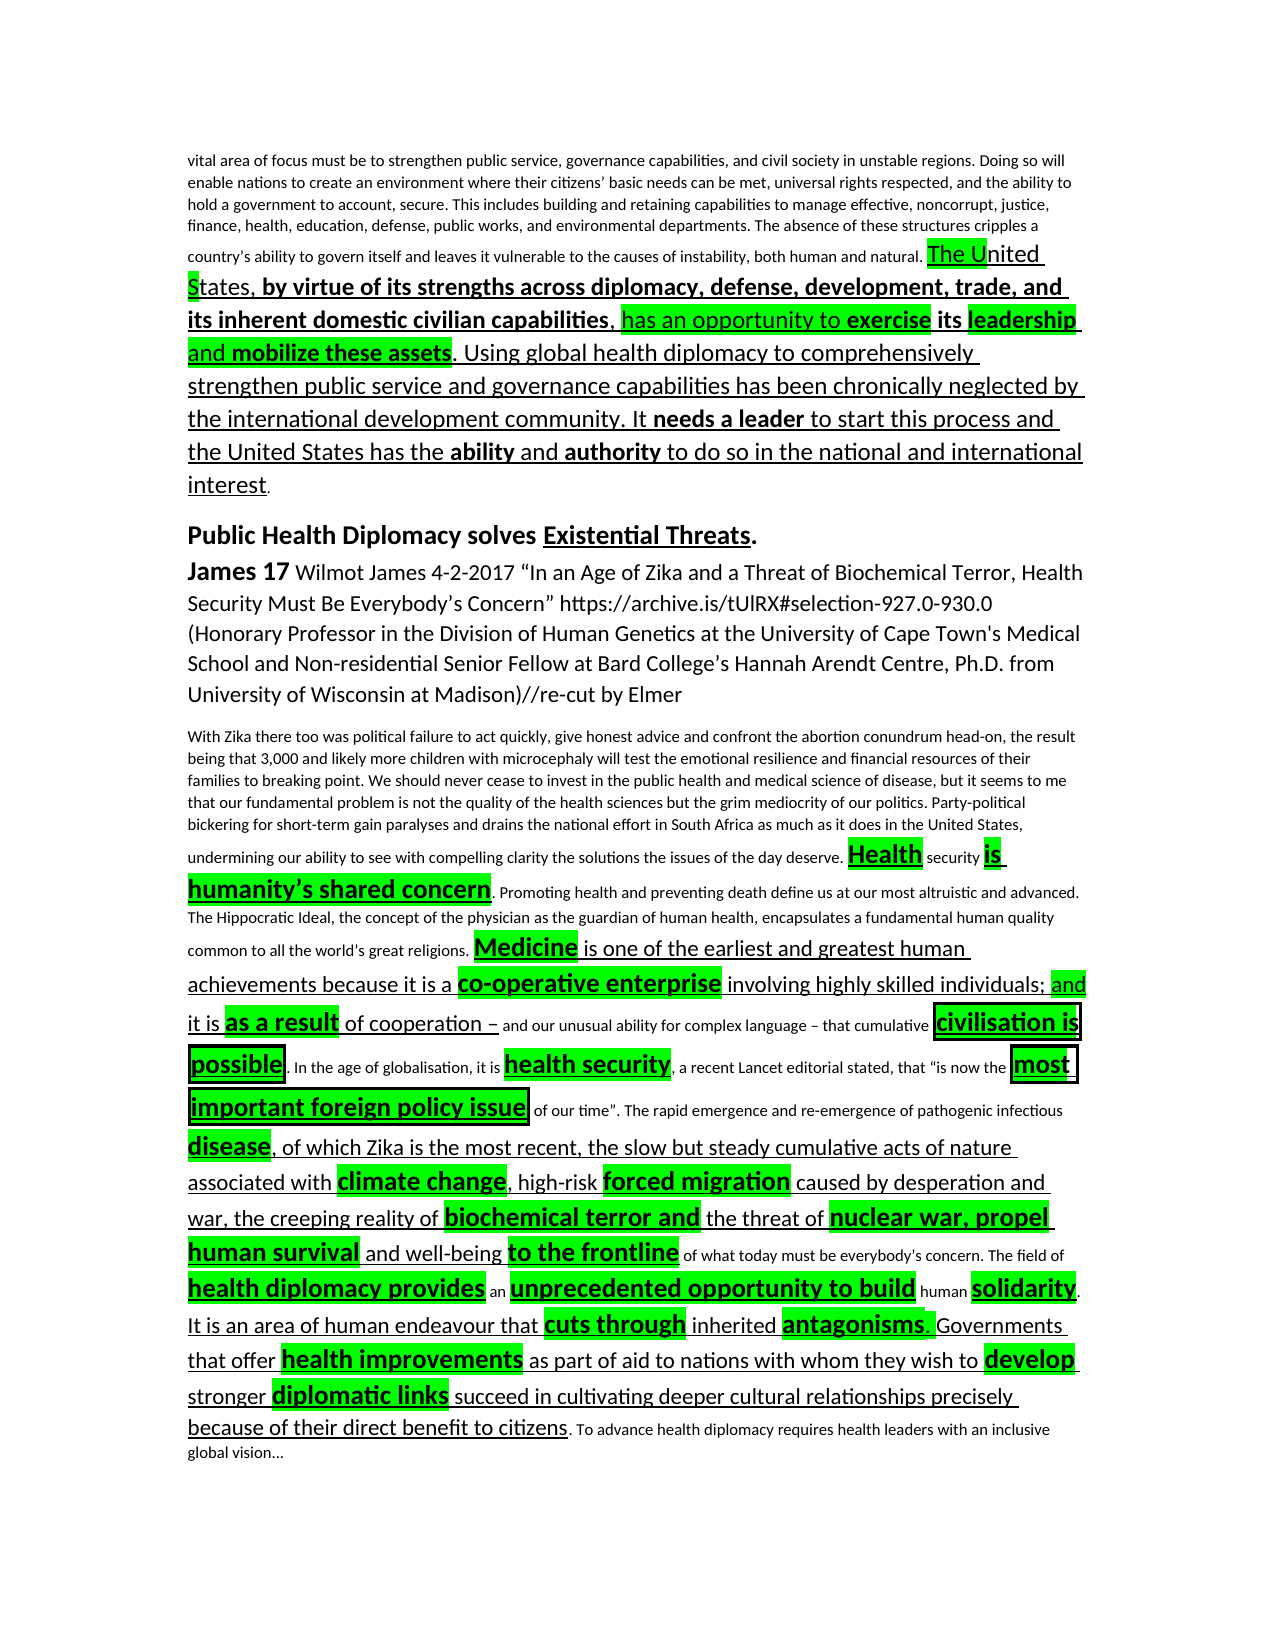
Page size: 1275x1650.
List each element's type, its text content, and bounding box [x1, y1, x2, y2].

text James 17 Wilmot James 4-2-2017 “In an Age of Zika and a Threat of Biochemical Terror, Health Security Must Be Everybody’s Concern” https://archive.is/tUlRX#selection-927.0-930.0 (Honorary Professor in the Division of Human Genetics at the University of Cape Town's Medical School and Non-residential Senior Fellow at Bard College’s Hannah Arendt Centre, Ph.D. from University of Wisconsin at Madison)//re-cut by Elmer [187, 554, 1087, 708]
text With Zika there too was political failure to act quickly, give honest advice and confront the abortion conundrum head-on, the result being that 3,000 and likely more children with microcephaly will test the emotional resilience and financial resources of their families to breaking point. We should never cease to invest in the public health and medical science of disease, but it seems to me that our fundamental problem is not the quality of the health sciences but the grim mediocrity of our politics. Party-political bickering for short-term gain paralyses and drains the national effort in South Africa as much as it does in the United States, undermining our ability to see with compelling clarity the solutions the issues of the day deserve. Health security is humanity’s shared concern. Promoting health and preventing death define us at our most altruistic and advanced. The Hippocratic Ideal, the concept of the physician as the guardian of human health, encapsulates a fundamental human quality common to all the world’s great religions. Medicine is one of the earliest and greatest human achievements because it is a co-operative enterprise involving highly skilled individuals; and it is as a result of cooperation – and our unusual ability for complex language – that cumulative civilisation is possible. In the age of globalisation, it is health security, a recent Lancet editorial stated, that “is now the most important foreign policy issue of our time”. The rapid emergence and re-emergence of pathogenic infectious disease, of which Zika is the most recent, the slow but steady cumulative acts of nature associated with climate change, high-risk forced migration caused by desperation and war, the creeping reality of biochemical terror and the threat of nuclear war, propel human survival and well-being to the frontline of what today must be everybody’s concern. The field of health diplomacy provides an unprecedented opportunity to build human solidarity. It is an area of human endeavour that cuts through inherited antagonisms. Governments that offer health improvements as part of aid to nations with whom they wish to develop stronger diplomatic links succeed in cultivating deeper cultural relationships precisely because of their direct benefit to citizens. To advance health diplomacy requires health leaders with an inclusive global vision... [187, 727, 1087, 1463]
subtitle Public Health Diplomacy solves Existential Threats. [187, 518, 1087, 551]
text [187, 150, 1087, 499]
